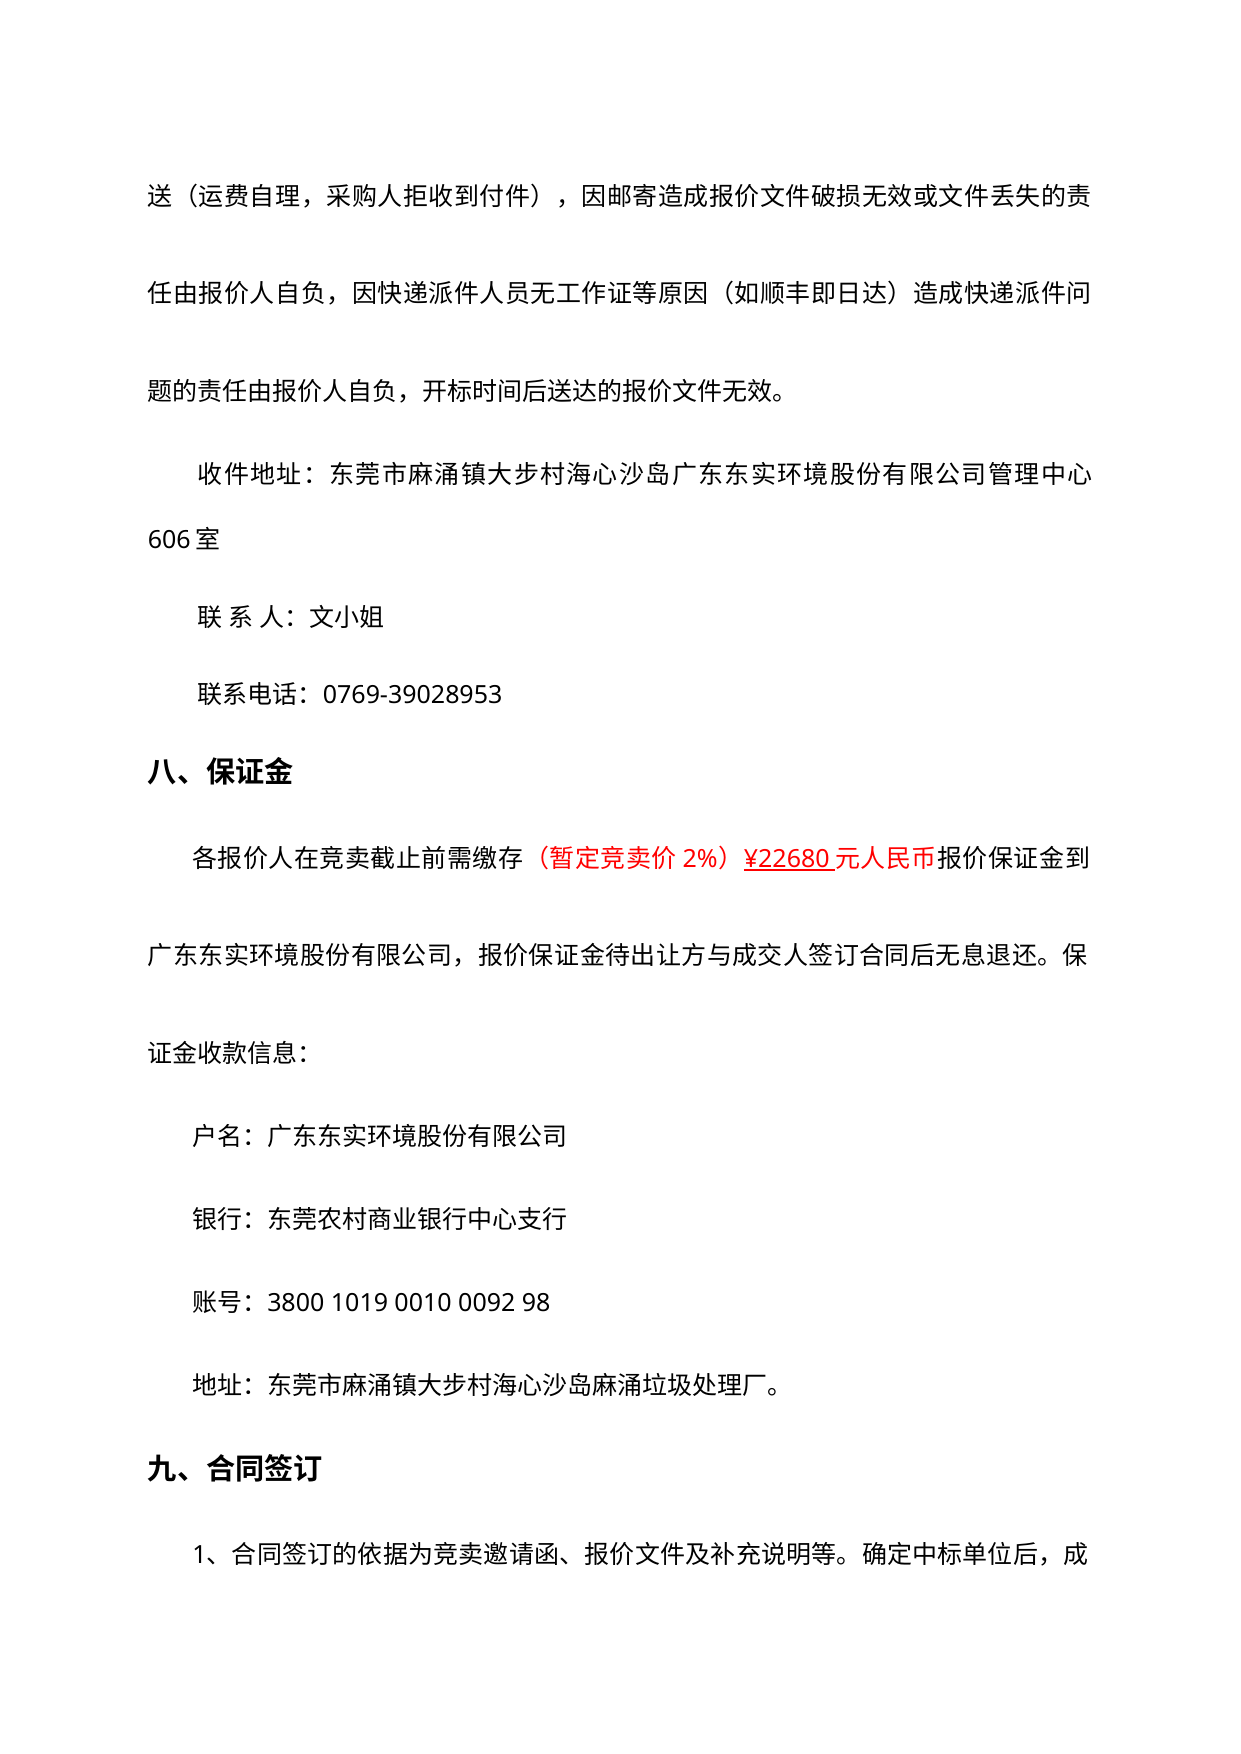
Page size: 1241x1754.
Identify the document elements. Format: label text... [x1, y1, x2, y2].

text 账号：3800 1019 0010 0092 98 [148, 1268, 1090, 1333]
text 银行：东莞农村商业银行中心支行 [148, 1185, 1090, 1250]
text 收件地址：东莞市麻涌镇大步村海心沙岛广东东实环境股份有限公司管理中心606室 [148, 440, 1093, 570]
text 八、保证金 [148, 738, 1093, 803]
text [148, 1521, 1090, 1586]
text 联系电话：0769-39028953 [148, 660, 1093, 725]
text 户名：广东东实环境股份有限公司 [148, 1102, 1090, 1167]
text 联 系 人：文小姐 [148, 583, 1093, 648]
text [148, 162, 1093, 422]
text 地址：东莞市麻涌镇大步村海心沙岛麻涌垃圾处理厂。 [148, 1351, 1090, 1416]
text 九、合同签订 [148, 1434, 1093, 1499]
text 各报价人在竞卖截止前需缴存（暂定竞卖价2%）¥22680元人民币报价保证金到广东东实环境股份有限公司，报价保证金待出让方与成交人签订合同后无息退还。保证金收款信息： [148, 824, 1090, 1084]
